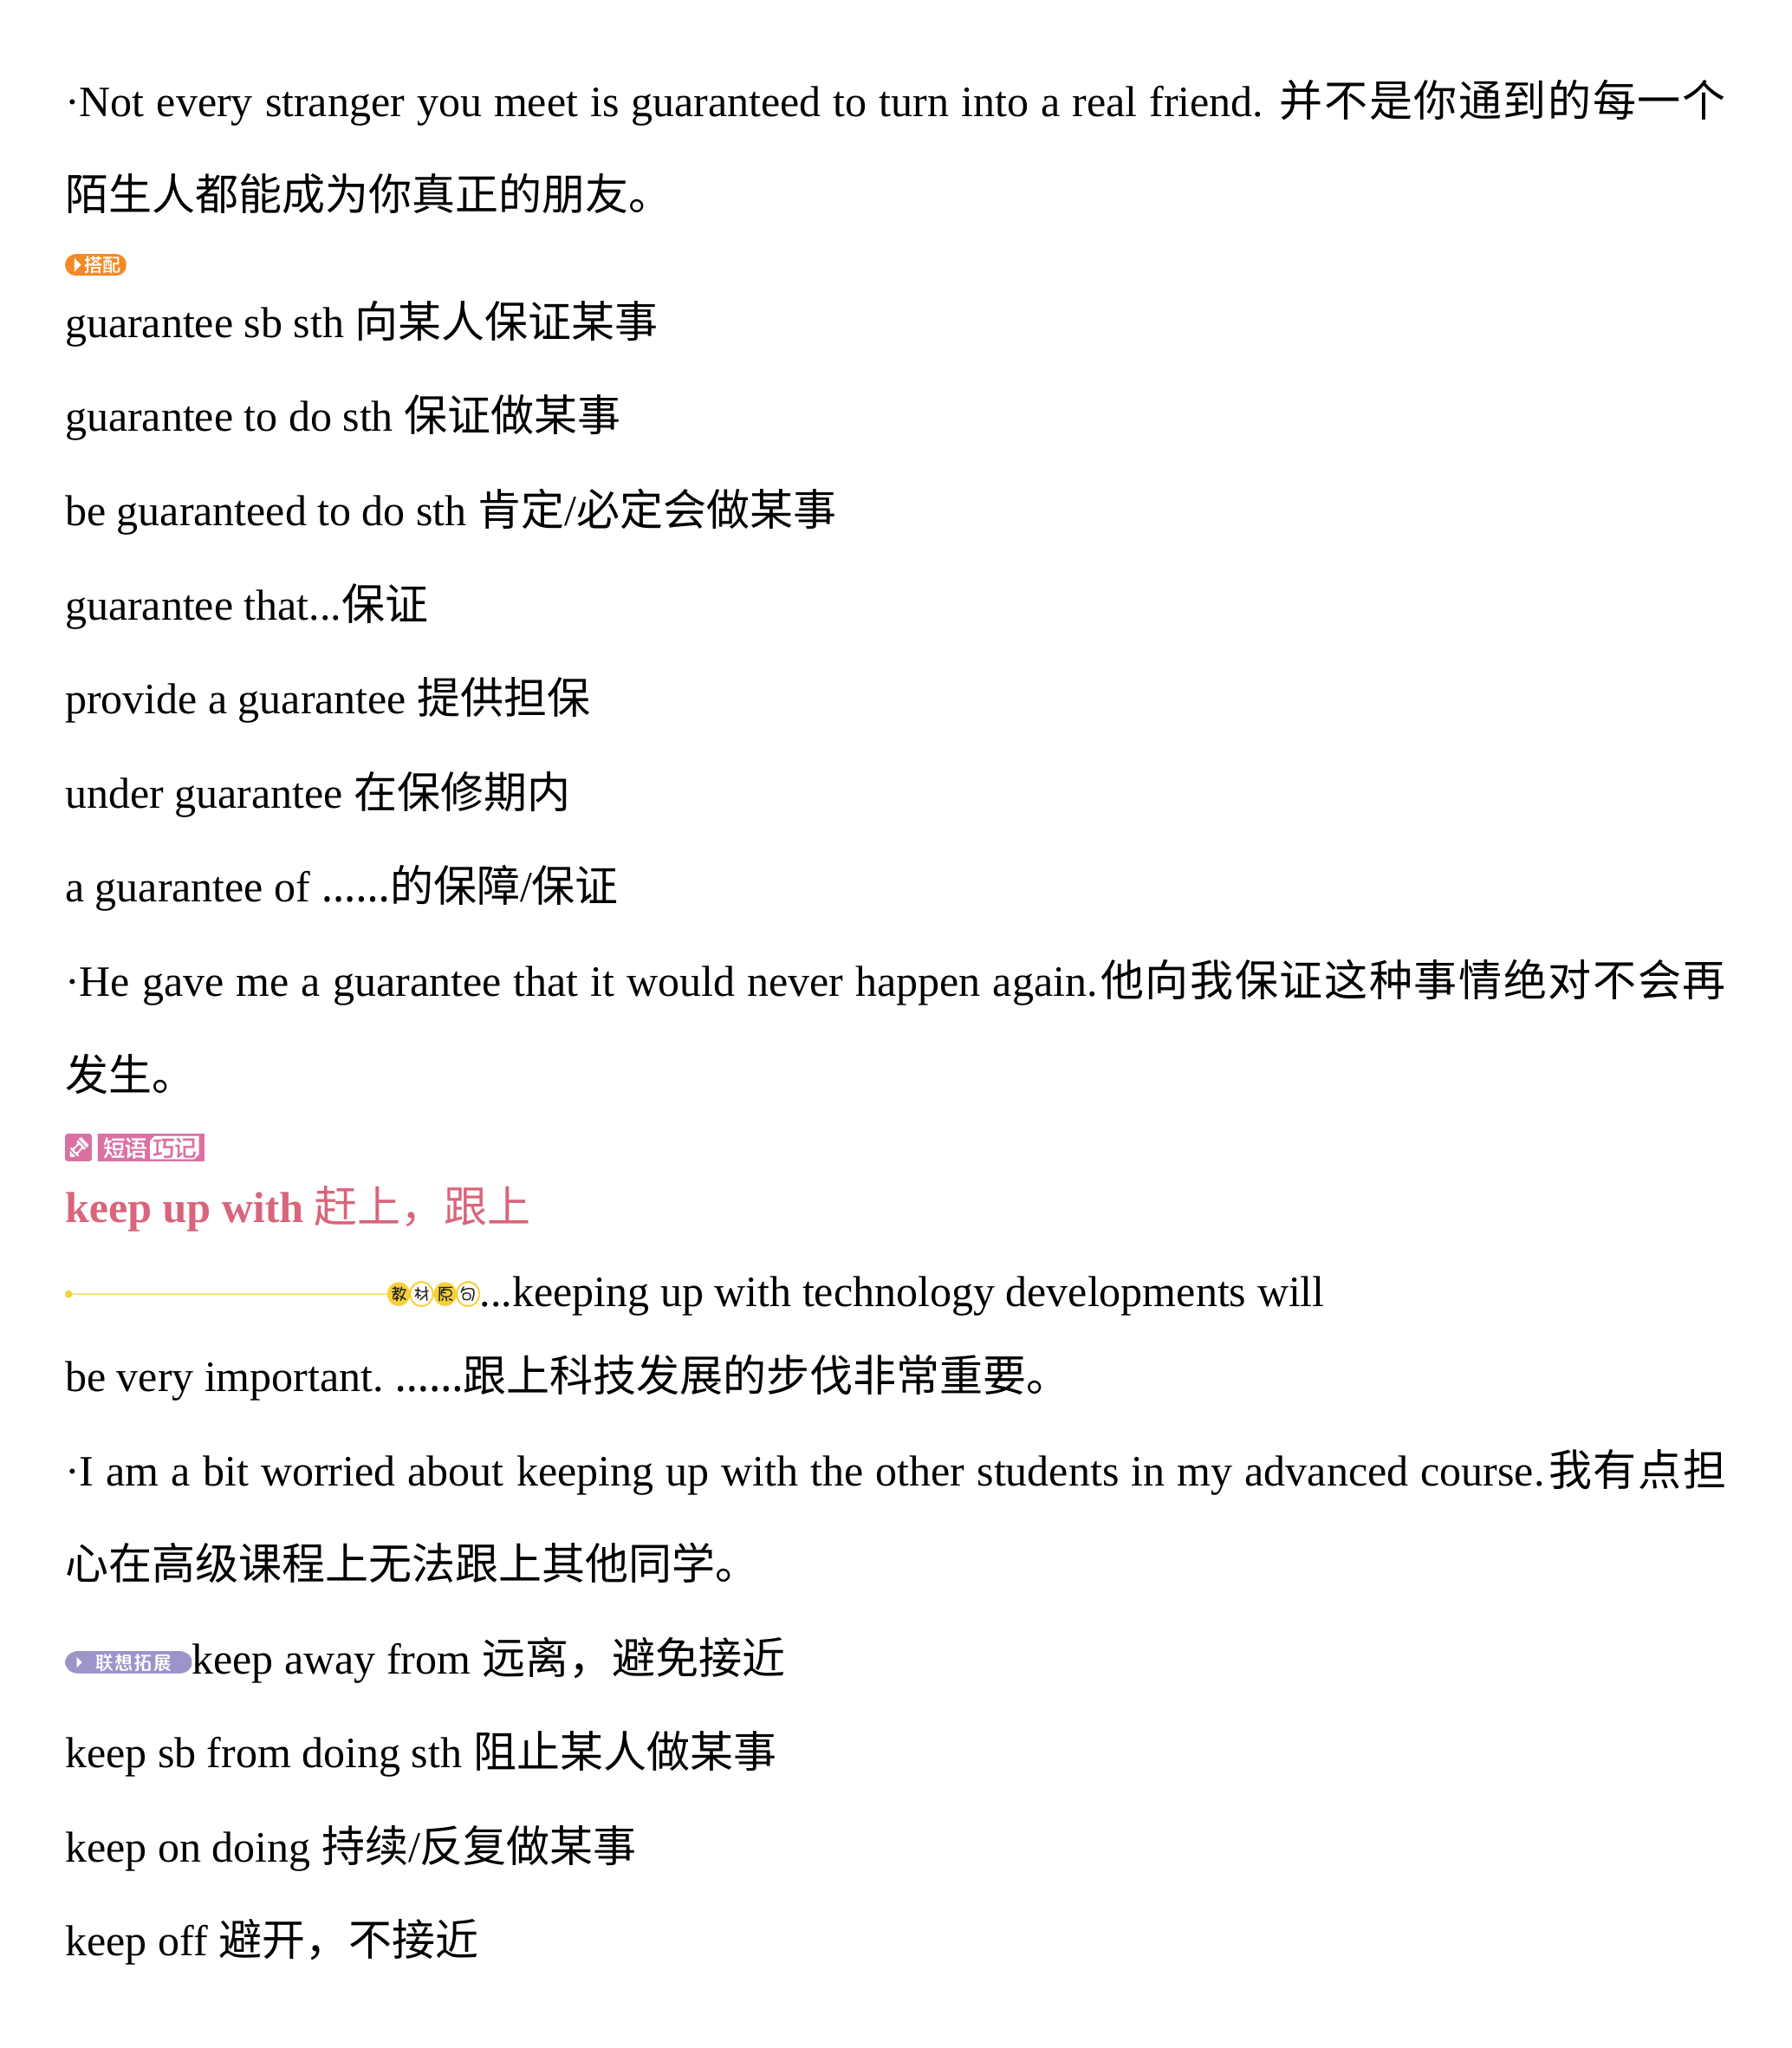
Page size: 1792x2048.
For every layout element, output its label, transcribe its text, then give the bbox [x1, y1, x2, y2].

text ·Not every stranger you meet is guaranteed to turn into a real friend. 并不是你通到的每一个陌生人都能成为你真正的朋友。 [65, 66, 1726, 223]
picture [65, 1651, 192, 1674]
picture [65, 1281, 480, 1307]
text guarantee sb sth 向某人保证某事 [65, 287, 1726, 350]
text ...keeping up with technology developments will [65, 1266, 1726, 1316]
text provide a guarantee 提供担保 [65, 663, 1726, 726]
text be guaranteed to do sth 肯定/必定会做某事 [65, 475, 1726, 538]
text guarantee to do sth 保证做某事 [65, 381, 1726, 444]
text keep on doing 持续/反复做某事 [65, 1811, 1726, 1875]
text keep up with 赶上，跟上 [65, 1172, 1726, 1234]
text ·I am a bit worried about keeping up with the other students in my advanced course.我有点担心在高级课程上无法跟上其他同学。 [65, 1435, 1726, 1592]
text be very important. ……跟上科技发展的步伐非常重要。 [65, 1341, 1726, 1404]
text guarantee that...保证 [65, 569, 1726, 632]
picture [65, 1134, 205, 1161]
picture [65, 254, 127, 276]
text keep away from 远离，避免接近 [65, 1623, 1726, 1687]
text under guarantee 在保修期内 [65, 757, 1726, 820]
text keep off 避开，不接近 [65, 1906, 1726, 1968]
text ·He gave me a guarantee that it would never happen again.他向我保证这种事情绝对不会再发生。 [65, 946, 1726, 1102]
text a guarantee of ……的保障/保证 [65, 851, 1726, 914]
text keep sb from doing sth 阻止某人做某事 [65, 1718, 1726, 1780]
